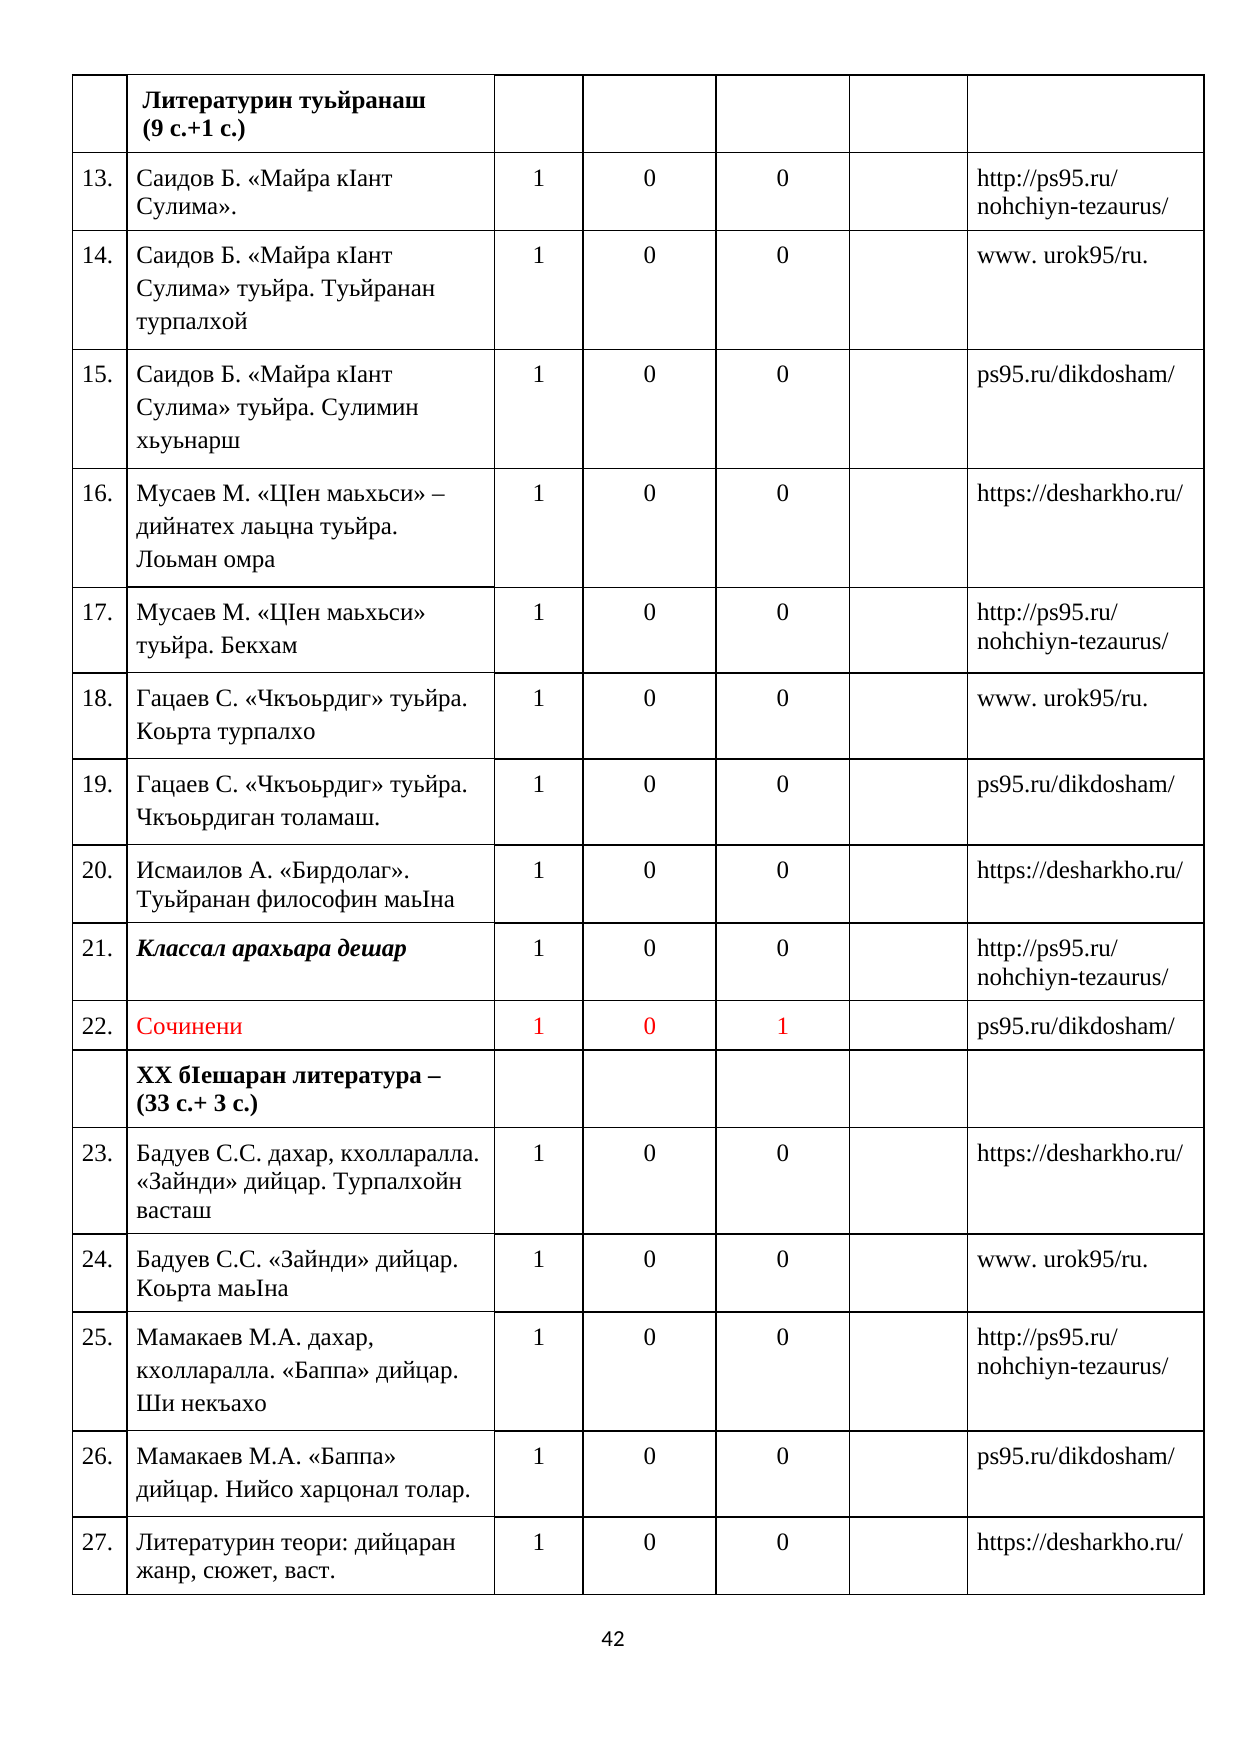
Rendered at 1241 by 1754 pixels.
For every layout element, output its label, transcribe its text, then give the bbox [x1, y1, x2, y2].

table_cell 1 [495, 1518, 582, 1594]
table_cell Классал арахьара дешар [128, 923, 494, 1000]
table_cell https://desharkho.ru/ [968, 469, 1203, 586]
table_cell Мусаев М. «ЦIен маьхьси» – дийнатех лаьцна туьйра. Лоьман омра [128, 469, 494, 586]
table_cell [584, 1051, 715, 1127]
table_cell 0 [584, 350, 715, 467]
table_cell [850, 588, 967, 672]
table_cell 0 [717, 1313, 849, 1430]
table_cell 0 [717, 1235, 849, 1311]
table_cell 0 [584, 1235, 715, 1311]
table_cell 0 [717, 674, 849, 758]
table_cell 0 [584, 1518, 715, 1594]
table_cell [850, 1128, 967, 1233]
table_cell 0 [717, 350, 849, 467]
table_cell [850, 1518, 967, 1594]
table_cell 24. [73, 1235, 126, 1311]
table_cell Саидов Б. «Майра кIант Сулима» туьйра. Сулимин хьуьнарш [128, 350, 494, 467]
table_cell 0 [584, 846, 715, 922]
table_cell ps95.ru/dikdosham/ [968, 1432, 1203, 1516]
table_cell 0 [717, 1518, 849, 1594]
table_cell 0 [717, 1128, 849, 1233]
table_cell 1 [495, 1235, 582, 1311]
table_cell Литературин теори: дийцаран жанр, сюжет, васт. [128, 1517, 494, 1594]
table_cell 1 [495, 231, 582, 348]
table_cell Гацаев С. «Чкъоьрдиг» туьйра. Коьрта турпалхо [128, 673, 494, 758]
table_cell [73, 76, 126, 152]
table_cell 18. [73, 674, 126, 758]
table_cell [717, 1051, 849, 1127]
table_cell http://ps95.ru/nohchiyn-tezaurus/ [968, 588, 1203, 672]
table_cell 1 [495, 1001, 582, 1049]
table_cell [850, 846, 967, 922]
table_cell [968, 1051, 1203, 1127]
table_cell 1 [495, 1128, 582, 1233]
table_cell http://ps95.ru/nohchiyn-tezaurus/ [968, 1313, 1203, 1430]
table_cell Сочинени [128, 1001, 494, 1049]
table_cell 1 [495, 924, 582, 1000]
table_cell Мамакаев М.А. дахар, кхолларалла. «Баппа» дийцар. Ши некъахо [128, 1312, 494, 1430]
table_cell ХХ бIешаран литература – (33 с.+ 3 с.) [128, 1051, 494, 1127]
table_cell 0 [717, 924, 849, 1000]
table_cell 0 [584, 674, 715, 758]
table_cell 27. [73, 1518, 126, 1594]
table_cell Бадуев С.С. дахар, кхолларалла. «Зайнди» дийцар. Турпалхойн васташ [128, 1128, 494, 1233]
table_cell [850, 350, 967, 467]
table_cell 14. [73, 231, 126, 348]
table_cell 0 [584, 469, 715, 586]
table_cell [495, 76, 582, 152]
table_cell 1 [495, 469, 582, 586]
table_cell [850, 1432, 967, 1516]
table_cell 0 [717, 1432, 849, 1516]
table_cell 0 [584, 153, 715, 229]
table_cell 0 [717, 588, 849, 672]
table_cell 0 [584, 588, 715, 672]
table_cell 13. [73, 153, 126, 229]
table_cell 1 [495, 350, 582, 467]
table_cell Гацаев С. «Чкъоьрдиг» туьйра. Чкъоьрдиган толамаш. [128, 759, 494, 844]
table_cell 16. [73, 469, 126, 586]
table_cell Саидов Б. «Майра кIант Сулима». [128, 153, 494, 229]
table_cell https://desharkho.ru/ [968, 1518, 1203, 1594]
table_cell 21. [73, 924, 126, 1000]
table_cell 0 [584, 1128, 715, 1233]
table_cell https://desharkho.ru/ [968, 1128, 1203, 1233]
table_cell 0 [717, 153, 849, 229]
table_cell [128, 75, 494, 152]
table_cell 26. [73, 1432, 126, 1516]
table_cell Саидов Б. «Майра кIант Сулима» туьйра. Туьйранан турпалхой [128, 231, 494, 348]
table_cell ps95.ru/dikdosham/ [968, 760, 1203, 844]
table_cell Исмаилов А. «Бирдолаг». Туьйранан философин маьIна [128, 845, 494, 922]
table_cell 0 [717, 760, 849, 844]
table_cell 0 [584, 760, 715, 844]
table_cell ps95.ru/dikdosham/ [968, 350, 1203, 467]
table_cell 0 [584, 924, 715, 1000]
table_cell 15. [73, 350, 126, 467]
table_cell http://ps95.ru/nohchiyn-tezaurus/ [968, 924, 1203, 1000]
table_cell 1 [495, 153, 582, 229]
table_cell 25. [73, 1313, 126, 1430]
table_cell Мамакаев М.А. «Баппа» дийцар. Нийсо харцонал толар. [128, 1431, 494, 1516]
table_cell [850, 1235, 967, 1311]
table_cell ps95.ru/dikdosham/ [968, 1001, 1203, 1049]
table_cell [495, 1051, 582, 1127]
table_cell 1 [495, 674, 582, 758]
table_cell 0 [717, 846, 849, 922]
table_cell 1 [495, 846, 582, 922]
table_cell 1 [495, 1313, 582, 1430]
table_cell https://desharkho.ru/ [968, 846, 1203, 922]
table_cell 1 [717, 1001, 849, 1049]
table_cell [850, 1001, 967, 1049]
table_cell [850, 76, 967, 152]
table_cell 0 [584, 231, 715, 348]
table_cell 19. [73, 760, 126, 844]
table_cell 23. [73, 1128, 126, 1233]
table_cell www. urok95/ru. [968, 231, 1203, 348]
table_cell 1 [495, 588, 582, 672]
table_cell [850, 231, 967, 348]
table_cell [850, 924, 967, 1000]
table_cell [850, 674, 967, 758]
table_cell Бадуев С.С. «Зайнди» дийцар. Коьрта маьӀна [128, 1234, 494, 1311]
table_cell [850, 469, 967, 586]
table_cell 20. [73, 846, 126, 922]
table_cell 1 [495, 1432, 582, 1516]
table_cell [584, 76, 715, 152]
table_cell [850, 760, 967, 844]
table_cell 0 [717, 231, 849, 348]
table_cell [850, 1313, 967, 1430]
table_cell 17. [73, 588, 126, 672]
table_cell 0 [717, 469, 849, 586]
table_cell 1 [495, 760, 582, 844]
table_cell 0 [584, 1313, 715, 1430]
table_cell [850, 153, 967, 229]
table_cell 22. [73, 1001, 126, 1049]
table_cell 0 [584, 1432, 715, 1516]
table_cell www. urok95/ru. [968, 1235, 1203, 1311]
table_cell [73, 1051, 126, 1127]
table_cell www. urok95/ru. [968, 674, 1203, 758]
table_cell Мусаев М. «ЦIен маьхьси» туьйра. Бекхам [128, 588, 494, 672]
table_cell [717, 76, 849, 152]
table_cell http://ps95.ru/nohchiyn-tezaurus/ [968, 153, 1203, 229]
table_cell [850, 1051, 967, 1127]
table_cell 0 [584, 1001, 715, 1049]
table_cell [968, 76, 1203, 152]
